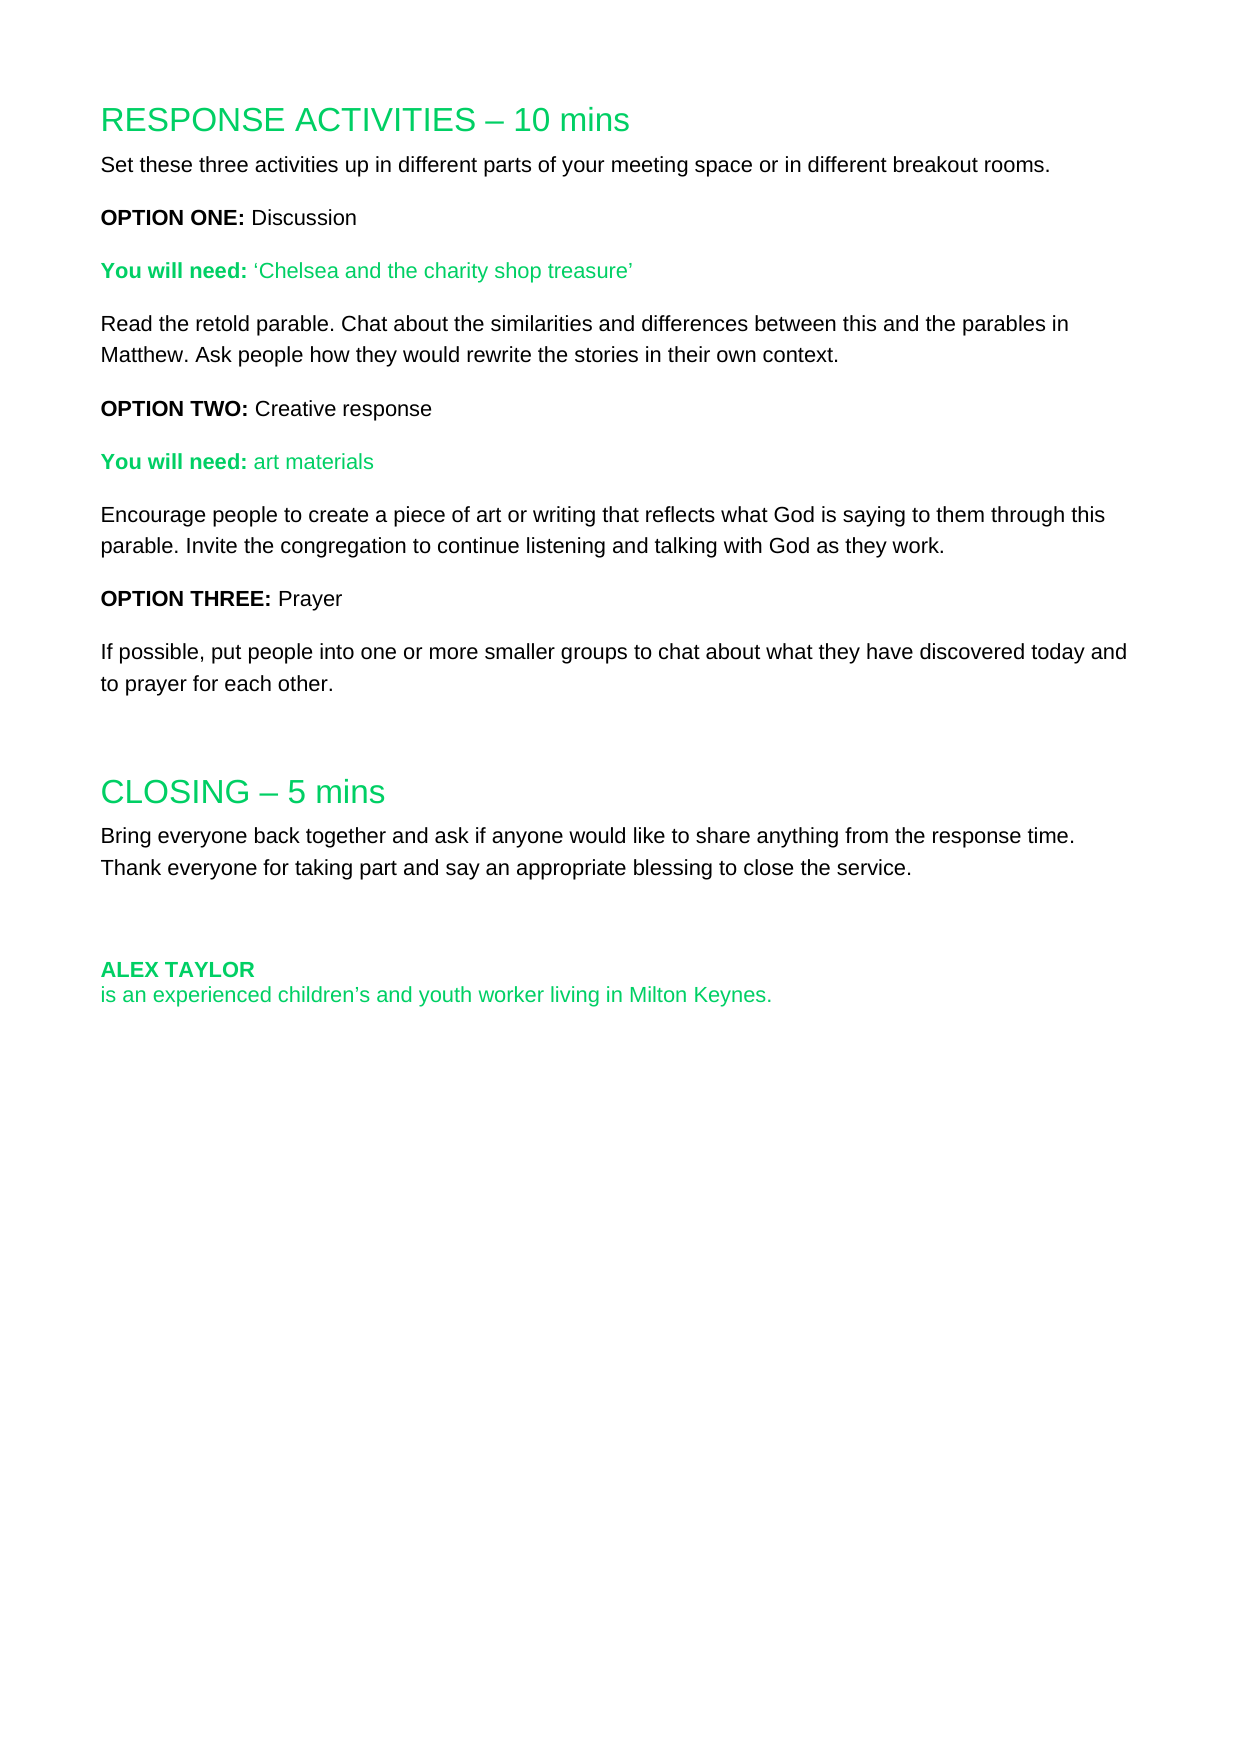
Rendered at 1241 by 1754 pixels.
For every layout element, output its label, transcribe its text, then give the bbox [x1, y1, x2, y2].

text Encourage people to create a piece of art or writing that reflects what God is saying to them through this parable. Invite the congregation to continue listening and talking with God as they work. [100, 497, 1140, 560]
text If possible, put people into one or more smaller groups to chat about what they have discovered today and to prayer for each other. [100, 635, 1140, 697]
text You will need: ‘Chelsea and the charity shop treasure’ [100, 253, 1140, 285]
subtitle RESPONSE ACTIVITIES – 10 mins [100, 100, 1140, 139]
text is an experienced children’s and youth worker living in Milton Keynes. [100, 982, 1140, 1007]
text You will need: art materials [100, 444, 1140, 475]
text Set these three activities up in different parts of your meeting space or in different breakout rooms. [100, 147, 1140, 178]
text OPTION ONE: Discussion [100, 200, 1140, 232]
text Bring everyone back together and ask if anyone would like to share anything from the response time. Thank everyone for taking part and say an appropriate blessing to close the service. [100, 819, 1140, 881]
text ALEX TAYLOR [100, 956, 1140, 982]
text Read the retold parable. Chat about the similarities and differences between this and the parables in Matthew. Ask people how they would rewrite the stories in their own context. [100, 307, 1140, 369]
text OPTION THREE: Prayer [100, 582, 1140, 613]
text OPTION TWO: Creative response [100, 391, 1140, 422]
subtitle CLOSING – 5 mins [100, 772, 1140, 811]
